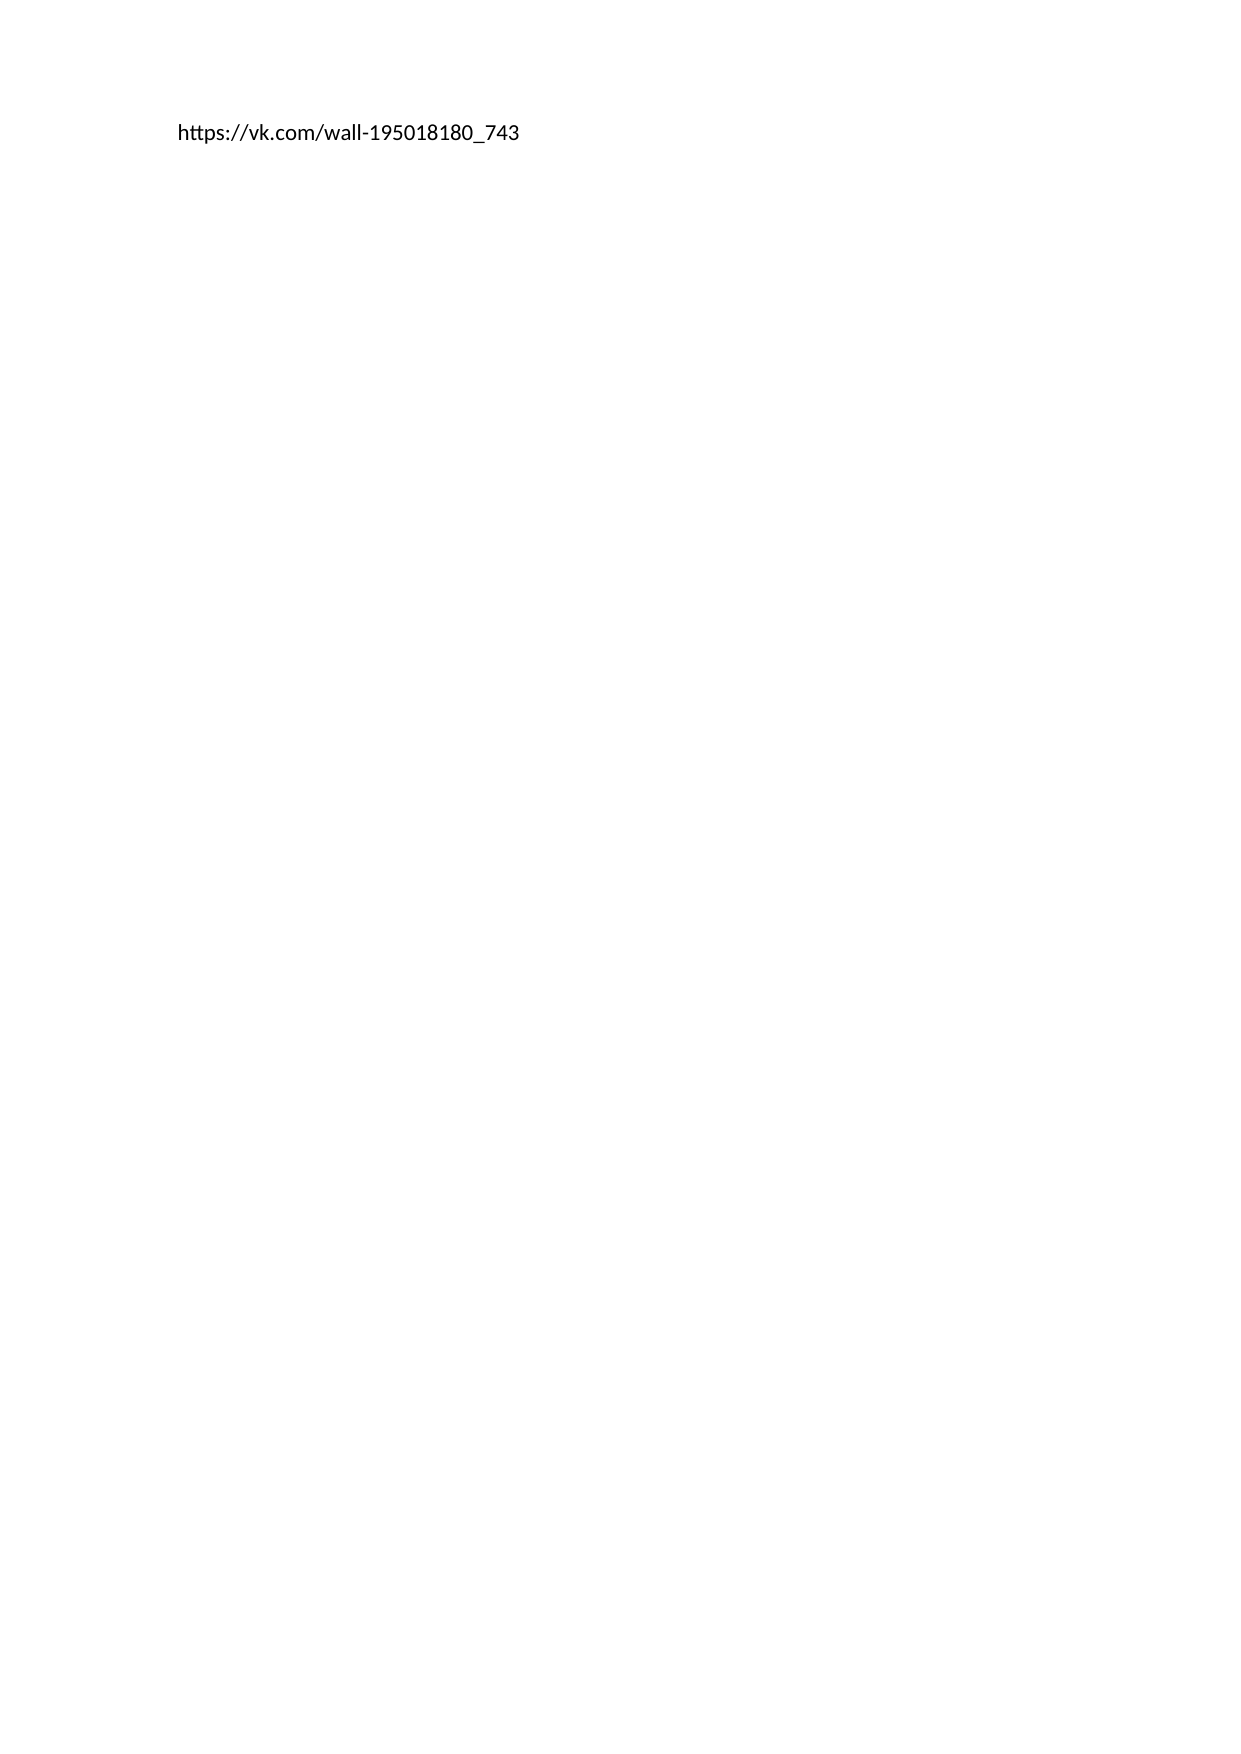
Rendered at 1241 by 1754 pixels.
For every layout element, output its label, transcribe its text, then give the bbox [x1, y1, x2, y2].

text https://vk.com/wall-195018180_743 [177, 118, 1152, 146]
